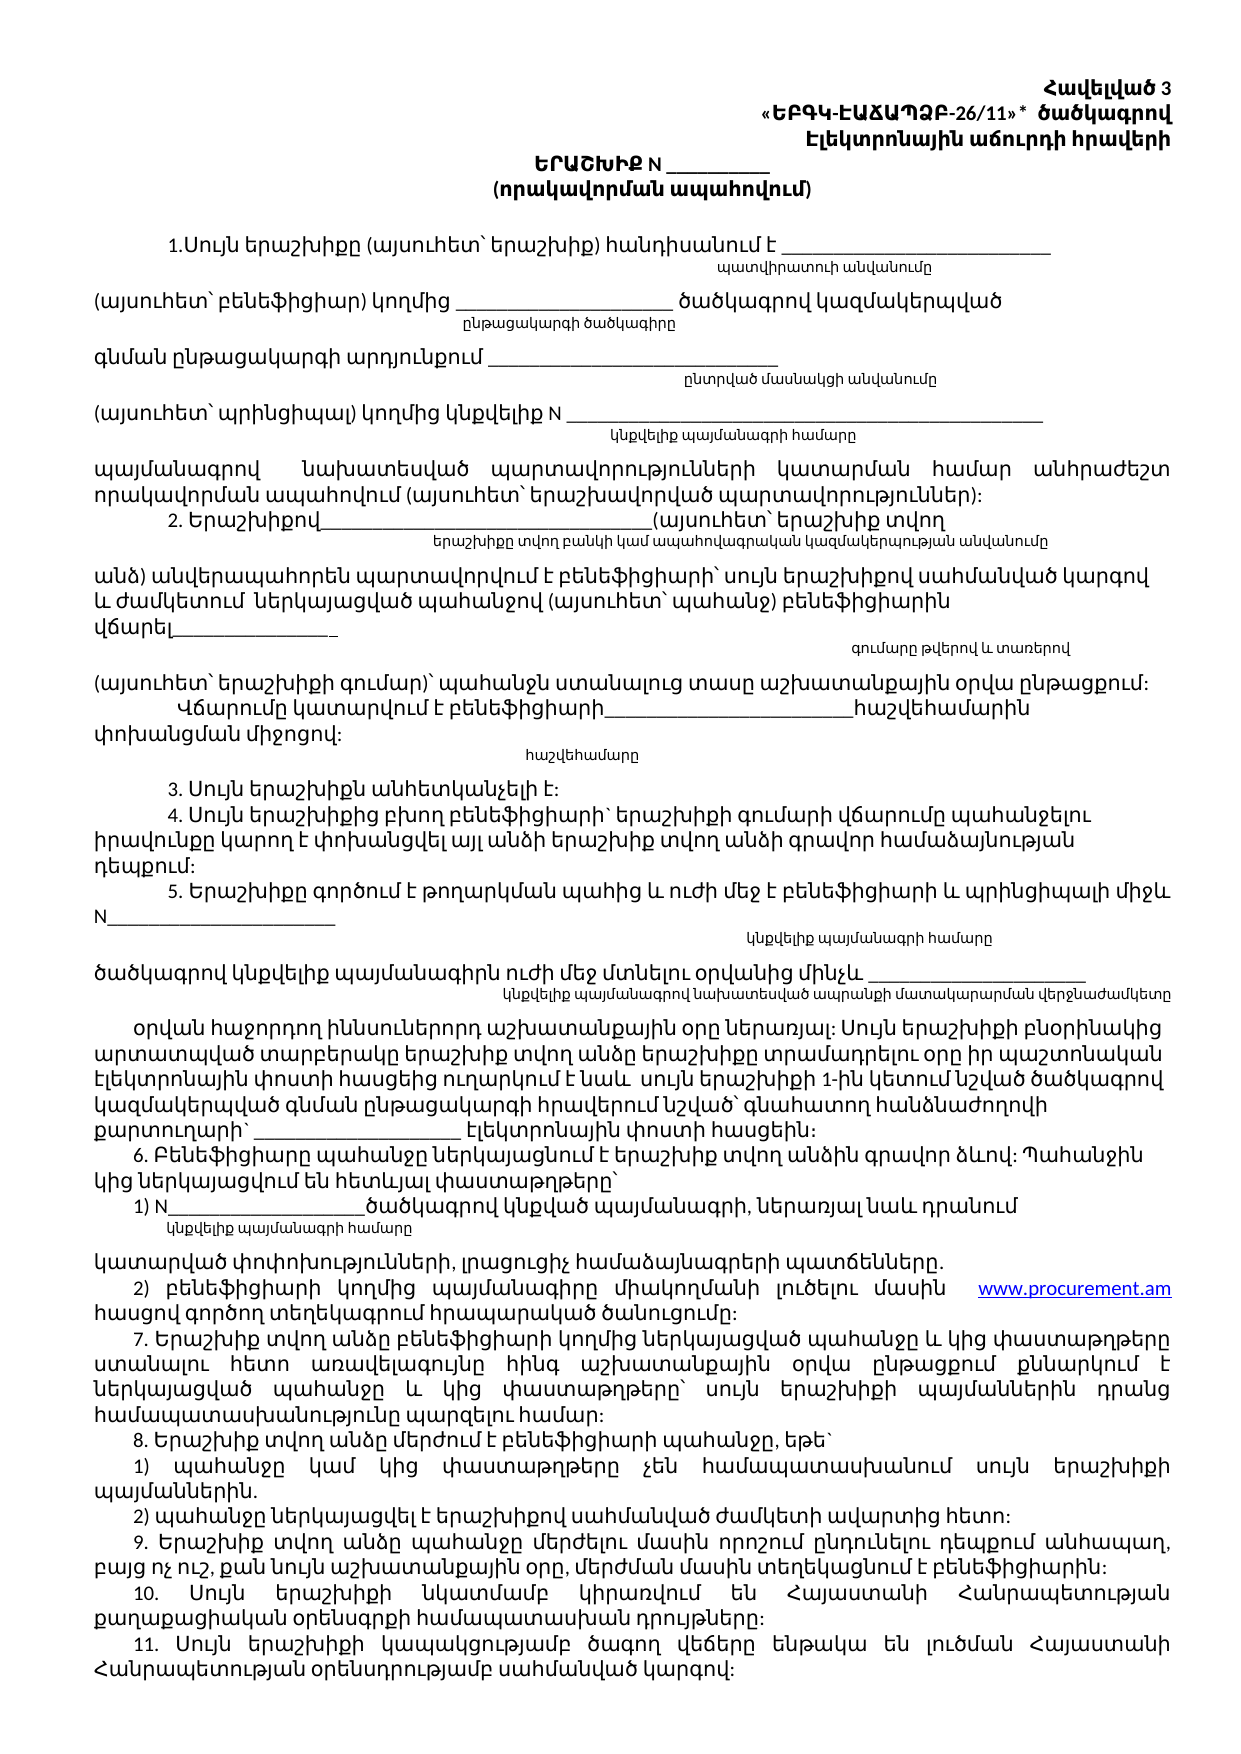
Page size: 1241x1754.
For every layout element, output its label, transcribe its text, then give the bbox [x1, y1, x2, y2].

text 10. Սույն երաշխիքի նկատմամբ կիրառվում են Հայաստանի Հանրապետության քաղաքացիական օրենսգրքի համապատասխան դրույթները: [94, 1580, 1171, 1631]
text պատվիրատուի անվանումը [610, 258, 1171, 288]
text 2) բենեֆիցիարի կողմից պայմանագիրը միակողմանի լուծելու մասին www.procurement.am հասցով գործող տեղեկագրում հրապարակած ծանուցումը: [94, 1275, 1171, 1326]
text կնքվելիք պայմանագրով նախատեսված ապրանքի մատակարարման վերջնաժամկետը [94, 985, 1171, 1016]
text 4. Սույն երաշխիքից բխող բենեֆիցիարի` երաշխիքի գումարի վճարումը պահանջելու իրավունքը կարող է փոխանցվել այլ անձի երաշխիք տվող անձի գրավոր համաձայնության դեպքում: [94, 802, 1171, 878]
text (այսուհետ՝ պրինցիպալ) կողմից կնքվելիք N ______________________________________________ [94, 400, 1171, 426]
text օրվան հաջորդող իննսուներորդ աշխատանքային օրը ներառյալ: Սույն երաշխիքի բնօրինակից արտատպված տարբերակը երաշխիք տվող անձը երաշխիքը տրամադրելու օրը իր պաշտոնական էլեկտրոնային փոստի հասցեից ուղարկում է նաև սույն երաշխիքի 1-ին կետում նշված ծածկագրով կազմակերպված գնման ընթացակարգի հրավերում նշված՝ գնահատող հանձնաժողովի քարտուղարի` ____________________ էլեկտրոնային փոստի հասցեին։ [94, 1016, 1171, 1143]
text 8. Երաշխիք տվող անձը մերժում է բենեֆիցիարի պահանջը, եթե` [94, 1427, 1171, 1453]
text ընտրված մասնակցի անվանումը [94, 370, 1171, 400]
text (այսուհետ՝ բենեֆիցիար) կողմից _____________________ ծածկագրով կազմակերպված [94, 288, 1171, 314]
text 11. Սույն երաշխիքի կապակցությամբ ծագող վեճերը ենթակա են լուծման Հայաստանի Հանրապետության օրենսդրությամբ սահմանված կարգով: [94, 1631, 1171, 1682]
text 1) պահանջը կամ կից փաստաթղթերը չեն համապատասխանում սույն երաշխիքի պայմաններին. [94, 1453, 1171, 1504]
text Էլեկտրոնային աճուրդի հրավերի [94, 126, 1171, 151]
text 2. Երաշխիքով________________________________(այսուհետ՝ երաշխիք տվող [94, 507, 1171, 533]
text ընթացակարգի ծածկագիրը [94, 314, 1171, 344]
text երաշխիքը տվող բանկի կամ ապահովագրական կազմակերպության անվանումը [94, 533, 1171, 563]
text «ԵԲԳԿ-ԷԱՃԱՊՁԲ-26/11»* ծածկագրով [94, 100, 1171, 126]
text (որակավորման ապահովում) [94, 177, 1171, 202]
text կատարված փոփոխությունների, լրացուցիչ համաձայնագրերի պատճենները. [94, 1249, 1171, 1275]
text 9. Երաշխիք տվող անձը պահանջը մերժելու մասին որոշում ընդունելու դեպքում անհապաղ, բայց ոչ ուշ, քան նույն աշխատանքային օրը, մերժման մասին տեղեկացնում է բենեֆիցիարին: [94, 1529, 1171, 1580]
text ԵՐԱՇԽԻՔ N __________ [94, 151, 1171, 177]
text կնքվելիք պայմանագրի համարը [610, 929, 1171, 960]
text անձ) անվերապահորեն պարտավորվում է բենեֆիցիարի՝ սույն երաշխիքով սահմանված կարգով և ժամկետում ներկայացված պահանջով (այսուհետ՝ պահանջ) բենեֆիցիարին վճարել_______________ [94, 563, 1171, 639]
text գնման ընթացակարգի արդյունքում ____________________________ [94, 344, 1171, 370]
text ծածկագրով կնքվելիք պայմանագիրն ուժի մեջ մտնելու օրվանից մինչև _____________________ [94, 960, 1171, 985]
text 6. Բենեֆիցիարը պահանջը ներկայացնում է երաշխիք տվող անձին գրավոր ձևով: Պահանջին կից ներկայացվում են հետևյալ փաստաթղթերը՝ [94, 1143, 1171, 1193]
text գումարը թվերով և տառերով [757, 639, 1171, 670]
text կնքվելիք պայմանագրի համարը [94, 1219, 1171, 1249]
text Վճարումը կատարվում է բենեֆիցիարի________________________հաշվեհամարին փոխանցման միջոցով: [94, 695, 1171, 746]
text 5. Երաշխիքը գործում է թողարկման պահից և ուժի մեջ է բենեֆիցիարի և պրինցիպալի միջև N______________________ [94, 878, 1171, 929]
text Հավելված 3 [94, 75, 1171, 100]
text (այսուհետ՝ երաշխիքի գումար)՝ պահանջն ստանալուց տասը աշխատանքային օրվա ընթացքում: [94, 670, 1171, 695]
text 1.Սույն երաշխիքը (այսուհետ՝ երաշխիք) հանդիսանում է __________________________ [94, 233, 1171, 258]
text կնքվելիք պայմանագրի համարը [94, 426, 1171, 456]
text 7. Երաշխիք տվող անձը բենեֆիցիարի կողմից ներկայացված պահանջը և կից փաստաթղթերը ստանալու հետո առավելագույնը հինգ աշխատանքային օրվա ընթացքում քննարկում է ներկայացված պահանջը և կից փաստաթղթերը՝ սույն երաշխիքի պայմաններին դրանց համապատասխանությունը պարզելու համար: [94, 1326, 1171, 1427]
text 2) պահանջը ներկայացվել է երաշխիքով սահմանված ժամկետի ավարտից հետո: [94, 1504, 1171, 1529]
text պայմանագրով նախատեսված պարտավորությունների կատարման համար անհրաժեշտ որակավորման ապահովում (այսուհետ՝ երաշխավորված պարտավորություններ): [94, 456, 1171, 507]
text 3. Սույն երաշխիքն անհետկանչելի է: [94, 777, 1171, 802]
text հաշվեհամարը [167, 746, 1171, 777]
text 1) N___________________ծածկագրով կնքված պայմանագրի, ներառյալ նաև դրանում [94, 1193, 1171, 1219]
